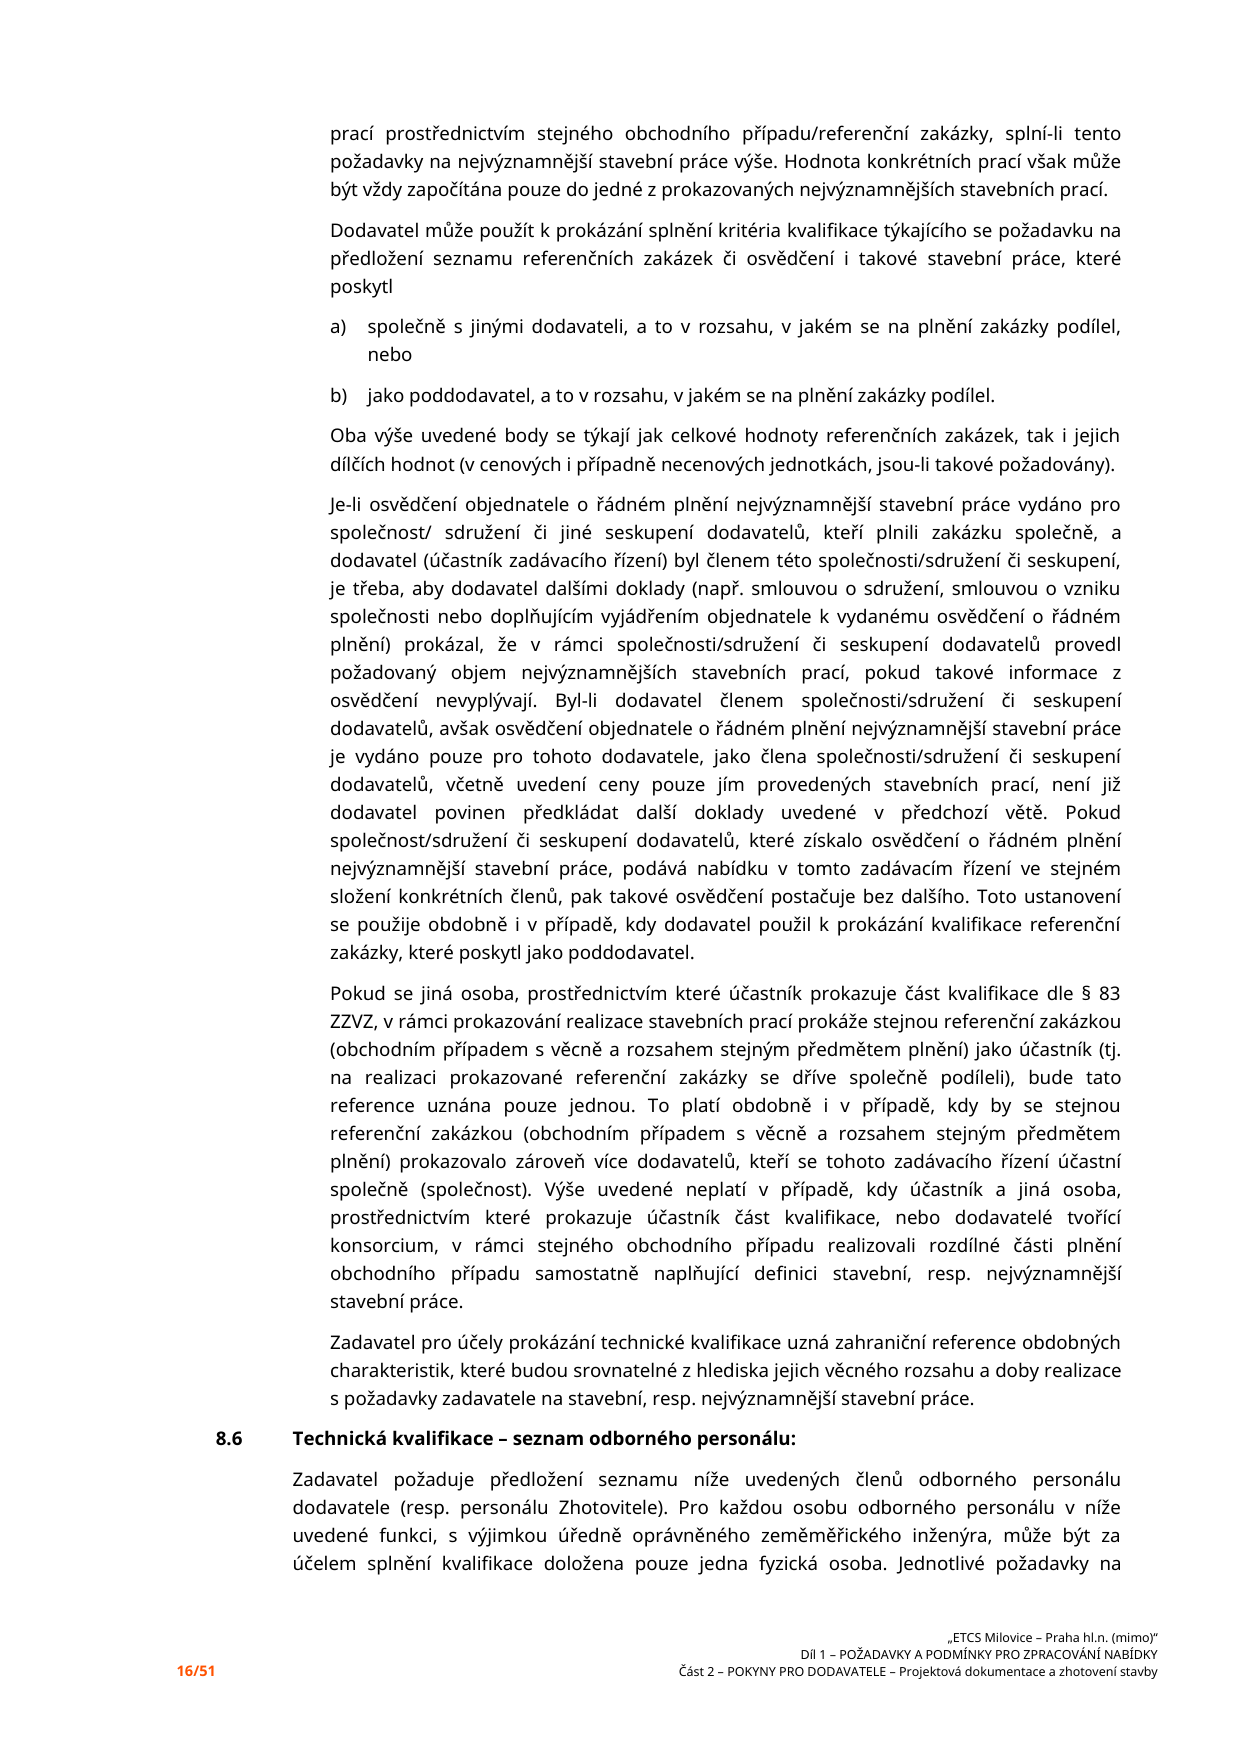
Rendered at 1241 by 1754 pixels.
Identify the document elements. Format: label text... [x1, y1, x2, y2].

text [330, 121, 1122, 202]
text Oba výše uvedené body se týkají jak celkové hodnoty referenčních zakázek, tak i jejich dílčích hodnot (v cenových i případně necenových jednotkách, jsou-li takové požadovány). [330, 423, 1122, 476]
text Technická kvalifikace – seznam odborného personálu: [216, 1426, 1122, 1451]
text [292, 1466, 1122, 1576]
text Dodavatel může použít k prokázání splnění kritéria kvalifikace týkajícího se požadavku na předložení seznamu referenčních zakázek či osvědčení i takové stavební práce, které poskytl [330, 217, 1122, 299]
text Je-li osvědčení objednatele o řádném plnění nejvýznamnější stavební práce vydáno pro společnost/ sdružení či jiné seskupení dodavatelů, kteří plnili zakázku společně, a dodavatel (účastník zadávacího řízení) byl členem této společnosti/sdružení či seskupení, je třeba, aby dodavatel dalšími doklady (např. smlouvou o sdružení, smlouvou o vzniku společnosti nebo doplňujícím vyjádřením objednatele k vydanému osvědčení o řádném plnění) prokázal, že v rámci společnosti/sdružení či seskupení dodavatelů provedl požadovaný objem nejvýznamnějších stavebních prací, pokud takové informace z osvědčení nevyplývají. Byl-li dodavatel členem společnosti/sdružení či seskupení dodavatelů, avšak osvědčení objednatele o řádném plnění nejvýznamnější stavební práce je vydáno pouze pro tohoto dodavatele, jako člena společnosti/sdružení či seskupení dodavatelů, včetně uvedení ceny pouze jím provedených stavebních prací, není již dodavatel povinen předkládat další doklady uvedené v předchozí větě. Pokud společnost/sdružení či seskupení dodavatelů, které získalo osvědčení o řádném plnění nejvýznamnější stavební práce, podává nabídku v tomto zadávacím řízení ve stejném složení konkrétních členů, pak takové osvědčení postačuje bez dalšího. Toto ustanovení se použije obdobně i v případě, kdy dodavatel použil k prokázání kvalifikace referenční zakázky, které poskytl jako poddodavatel. [330, 491, 1122, 965]
text Pokud se jiná osoba, prostřednictvím které účastník prokazuje část kvalifikace dle § 83 ZZVZ, v rámci prokazování realizace stavebních prací prokáže stejnou referenční zakázkou (obchodním případem s věcně a rozsahem stejným předmětem plnění) jako účastník (tj. na realizaci prokazované referenční zakázky se dříve společně podíleli), bude tato reference uznána pouze jednou. To platí obdobně i v případě, kdy by se stejnou referenční zakázkou (obchodním případem s věcně a rozsahem stejným předmětem plnění) prokazovalo zároveň více dodavatelů, kteří se tohoto zadávacího řízení účastní společně (společnost). Výše uvedené neplatí v případě, kdy účastník a jiná osoba, prostřednictvím které prokazuje účastník část kvalifikace, nebo dodavatelé tvořící konsorcium, v rámci stejného obchodního případu realizovali rozdílné části plnění obchodního případu samostatně naplňující definici stavební, resp. nejvýznamnější stavební práce. [330, 980, 1122, 1314]
list jako poddodavatel, a to v rozsahu, v jakém se na plnění zakázky podílel. [330, 382, 1122, 408]
text Zadavatel pro účely prokázání technické kvalifikace uzná zahraniční reference obdobných charakteristik, které budou srovnatelné z hlediska jejich věcného rozsahu a doby realizace s požadavky zadavatele na stavební, resp. nejvýznamnější stavební práce. [330, 1329, 1122, 1411]
list společně s jinými dodavateli, a to v rozsahu, v jakém se na plnění zakázky podílel, nebo [330, 314, 1122, 367]
